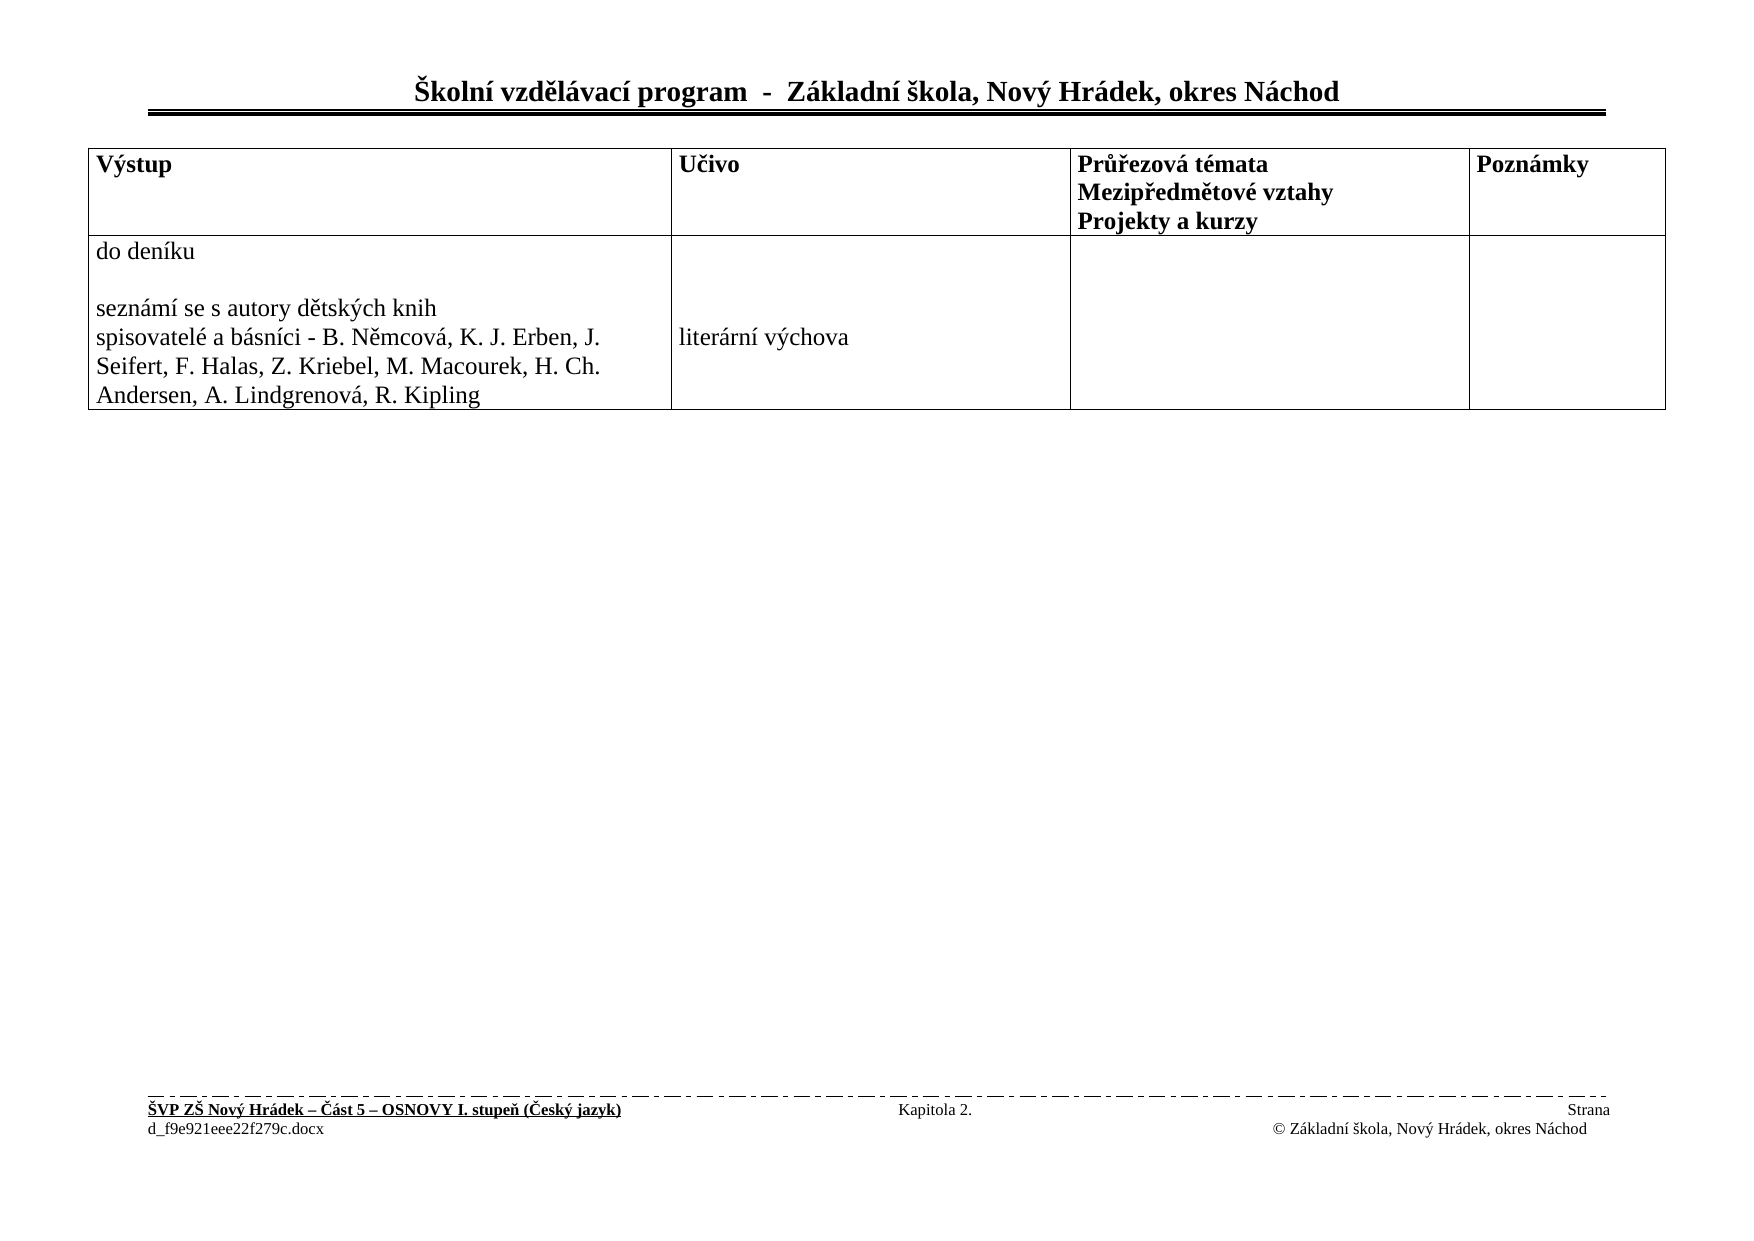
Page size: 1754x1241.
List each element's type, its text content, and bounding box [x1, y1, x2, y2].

table_header Výstup [89, 149, 671, 235]
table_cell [89, 236, 671, 408]
table_header Průřezová témata Mezipředmětové vztahy Projekty a kurzy [1071, 149, 1469, 235]
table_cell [672, 236, 1070, 408]
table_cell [1071, 236, 1469, 408]
table_header Poznámky [1470, 149, 1665, 235]
table_cell [1470, 236, 1665, 408]
table_header Učivo [672, 149, 1070, 235]
